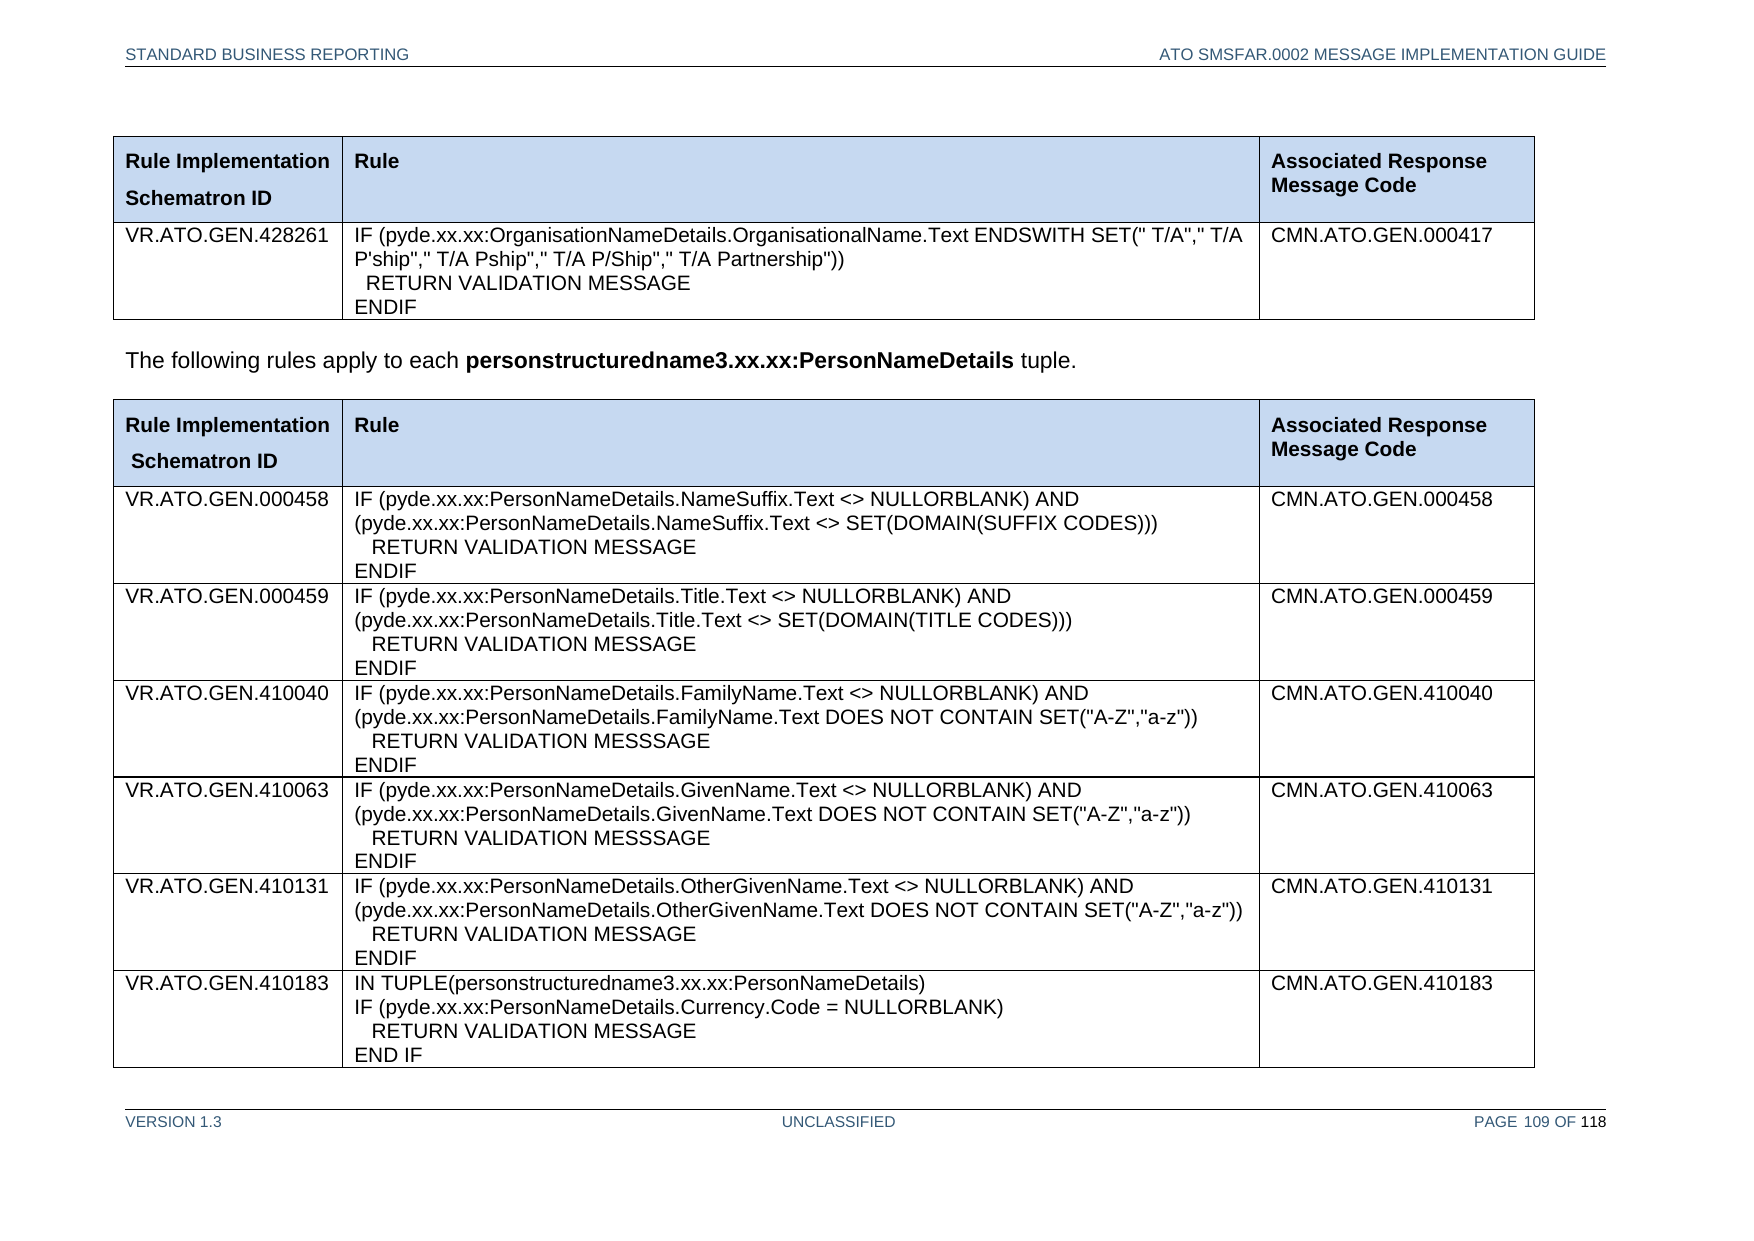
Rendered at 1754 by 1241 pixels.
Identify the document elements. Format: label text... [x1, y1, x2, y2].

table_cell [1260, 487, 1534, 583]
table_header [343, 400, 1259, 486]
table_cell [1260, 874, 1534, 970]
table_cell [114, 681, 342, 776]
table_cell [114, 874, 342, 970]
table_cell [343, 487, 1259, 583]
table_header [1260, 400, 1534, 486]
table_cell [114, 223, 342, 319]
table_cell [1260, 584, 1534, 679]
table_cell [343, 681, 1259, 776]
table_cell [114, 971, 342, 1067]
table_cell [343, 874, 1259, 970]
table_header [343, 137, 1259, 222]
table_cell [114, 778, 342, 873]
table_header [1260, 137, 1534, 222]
text The following rules apply to each personstructuredname3.xx.xx:PersonNameDetails tuple. [125, 347, 1606, 373]
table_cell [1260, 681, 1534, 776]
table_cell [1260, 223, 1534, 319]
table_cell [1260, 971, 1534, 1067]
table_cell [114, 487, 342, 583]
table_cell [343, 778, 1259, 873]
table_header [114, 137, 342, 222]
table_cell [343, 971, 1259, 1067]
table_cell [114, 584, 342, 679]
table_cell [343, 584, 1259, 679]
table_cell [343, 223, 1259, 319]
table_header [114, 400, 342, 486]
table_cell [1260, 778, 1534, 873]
